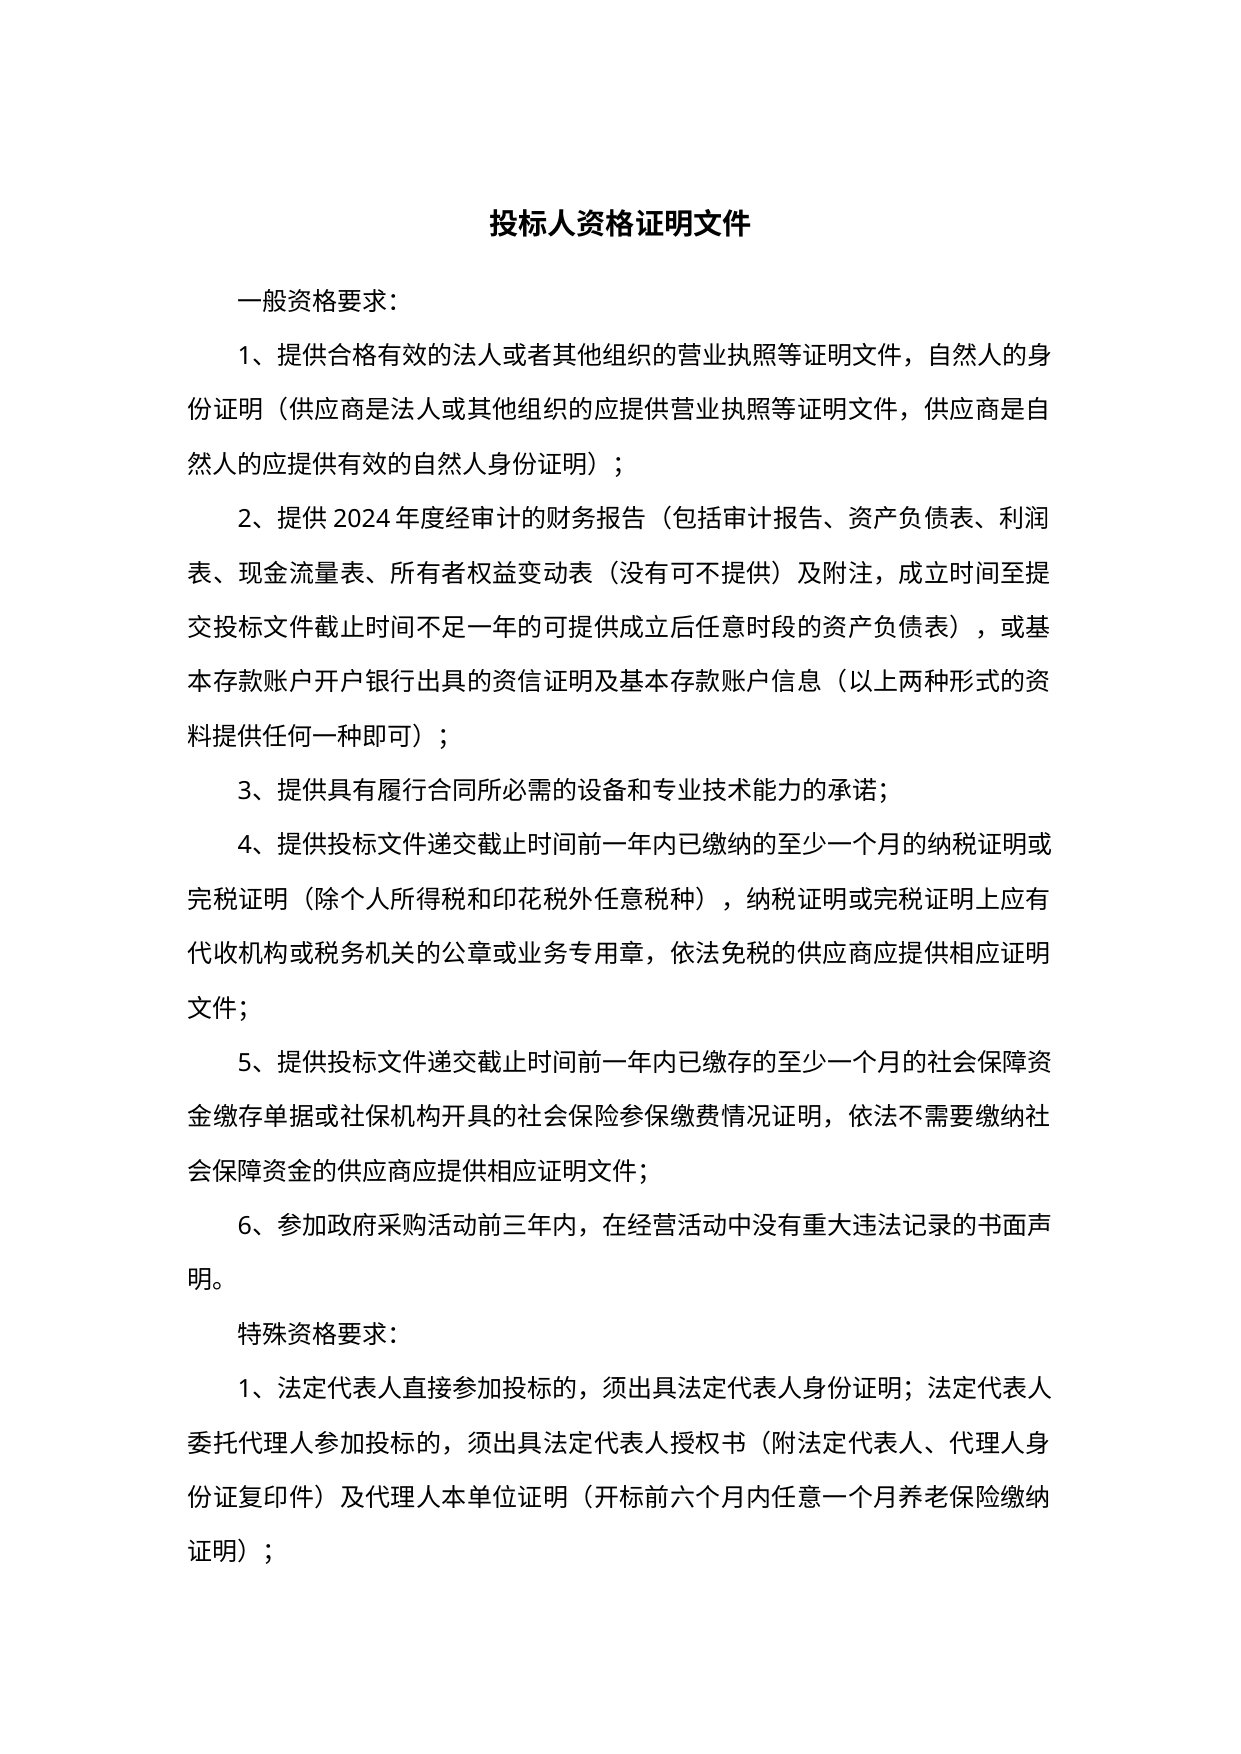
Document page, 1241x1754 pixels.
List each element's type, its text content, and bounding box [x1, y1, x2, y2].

list 特殊资格要求： [187, 1314, 1053, 1351]
list 1、法定代表人直接参加投标的，须出具法定代表人身份证明；法定代表人委托代理人参加投标的，须出具法定代表人授权书（附法定代表人、代理人身份证复印件）及代理人本单位证明（开标前六个月内任意一个月养老保险缴纳证明）； [187, 1369, 1053, 1568]
list 1、提供合格有效的法人或者其他组织的营业执照等证明文件，自然人的身份证明（供应商是法人或其他组织的应提供营业执照等证明文件，供应商是自然人的应提供有效的自然人身份证明）； [187, 336, 1053, 481]
list 6、参加政府采购活动前三年内，在经营活动中没有重大违法记录的书面声明。 [187, 1206, 1053, 1296]
text 一般资格要求： [187, 281, 1059, 317]
list 3、提供具有履行合同所必需的设备和专业技术能力的承诺； [187, 771, 1053, 807]
list 5、提供投标文件递交截止时间前一年内已缴存的至少一个月的社会保障资金缴存单据或社保机构开具的社会保险参保缴费情况证明，依法不需要缴纳社会保障资金的供应商应提供相应证明文件； [187, 1042, 1053, 1187]
list 4、提供投标文件递交截止时间前一年内已缴纳的至少一个月的纳税证明或完税证明（除个人所得税和印花税外任意税种），纳税证明或完税证明上应有代收机构或税务机关的公章或业务专用章，依法免税的供应商应提供相应证明文件； [187, 825, 1053, 1024]
list 2、提供2024年度经审计的财务报告（包括审计报告、资产负债表、利润表、现金流量表、所有者权益变动表（没有可不提供）及附注，成立时间至提交投标文件截止时间不足一年的可提供成立后任意时段的资产负债表），或基本存款账户开户银行出具的资信证明及基本存款账户信息（以上两种形式的资料提供任何一种即可）； [187, 499, 1053, 752]
subtitle 投标人资格证明文件 [187, 189, 1053, 254]
